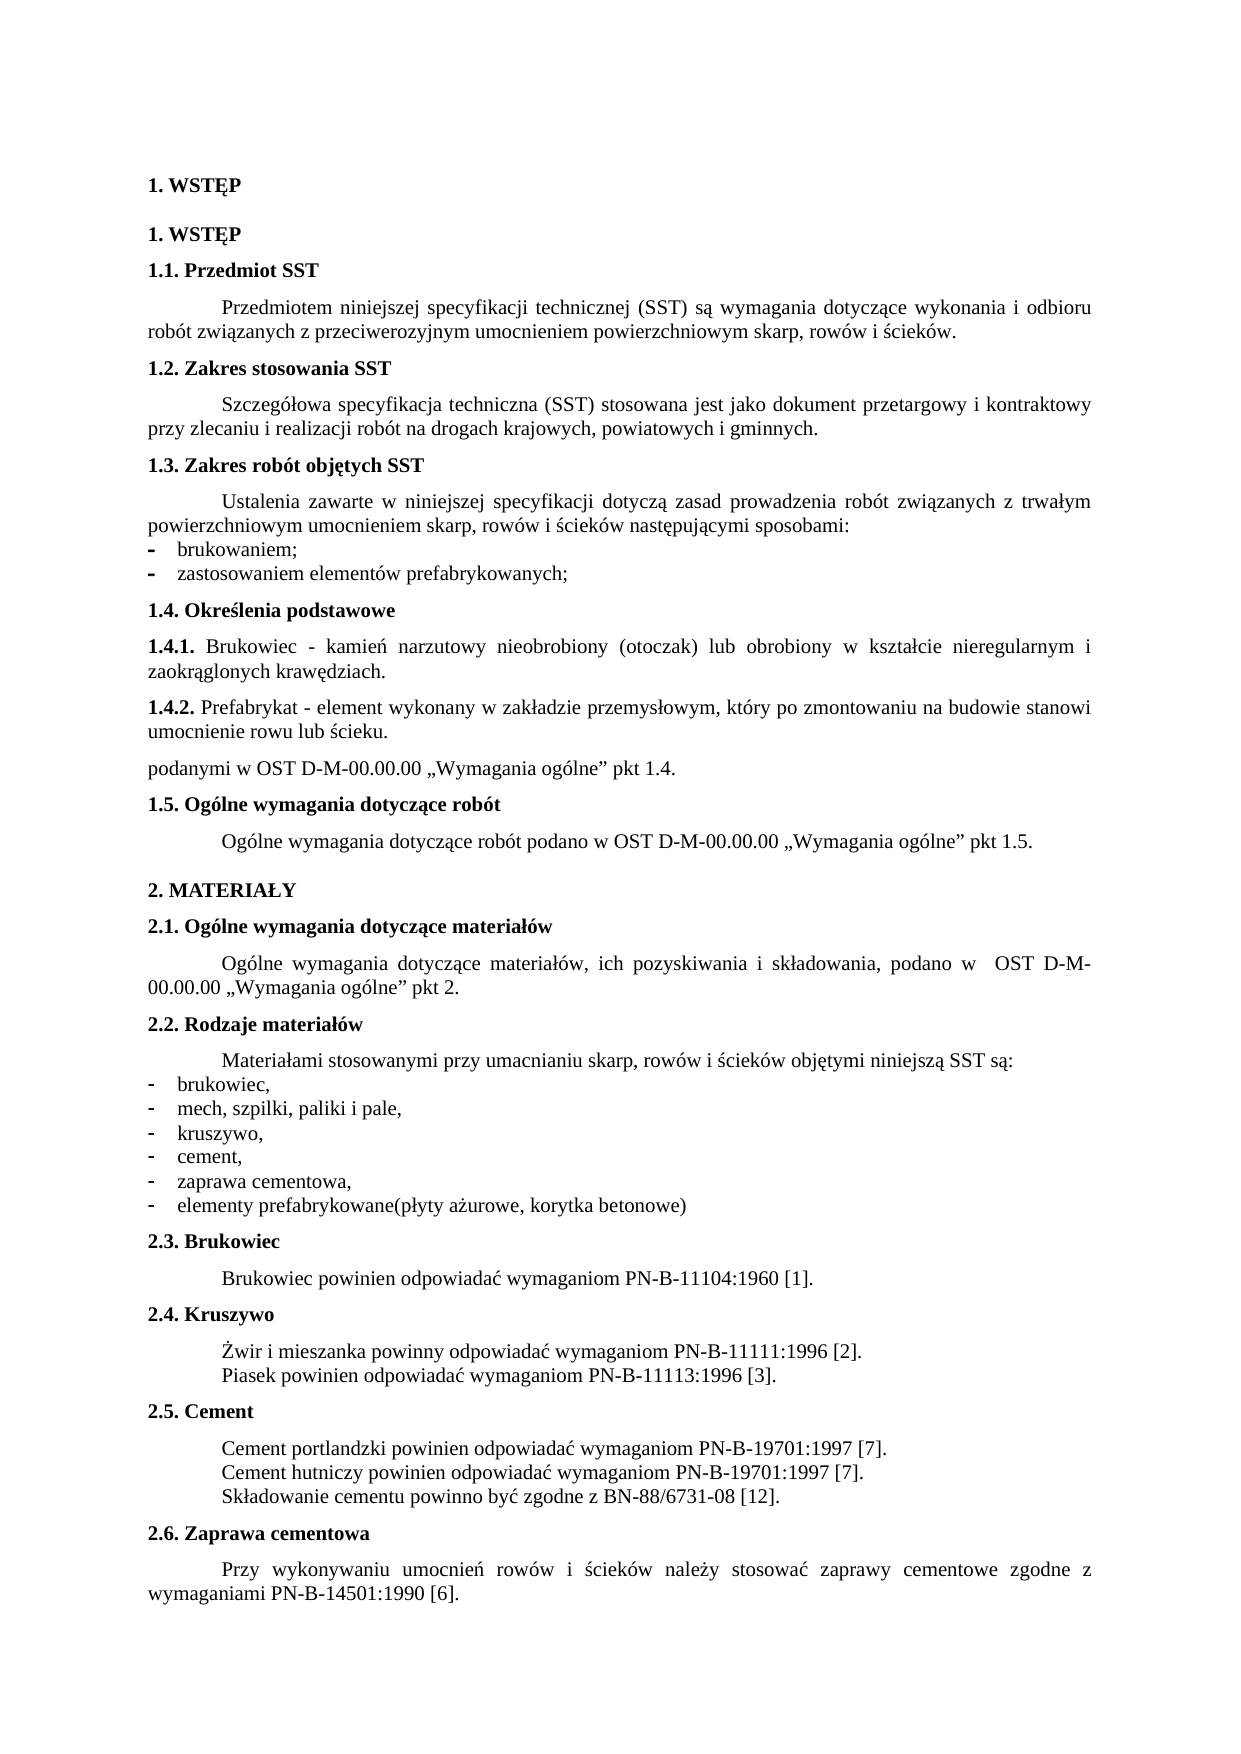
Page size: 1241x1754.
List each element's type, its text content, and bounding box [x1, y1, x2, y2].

list zastosowaniem elementów prefabrykowanych; [148, 561, 1093, 585]
text 1. WSTĘP [148, 173, 1093, 197]
text Cement hutniczy powinien odpowiadać wymaganiom PN-B-19701:1997 [7]. [221, 1460, 1093, 1484]
text 2.1. Ogólne wymagania dotyczące materiałów [148, 914, 1093, 938]
text Ustalenia zawarte w niniejszej specyfikacji dotyczą zasad prowadzenia robót związanych z trwałym powierzchniowym umocnieniem skarp, rowów i ścieków następującymi sposobami: [148, 489, 1093, 537]
text Ogólne wymagania dotyczące robót podano w OST D-M-00.00.00 „Wymagania ogólne” pkt 1.5. [148, 829, 1093, 853]
list brukowaniem; [148, 537, 1093, 561]
text Brukowiec powinien odpowiadać wymaganiom PN-B-11104:1960 [1]. [148, 1266, 1093, 1290]
list brukowiec, [148, 1072, 1093, 1096]
text 1.4.2. Prefabrykat - element wykonany w zakładzie przemysłowym, który po zmontowaniu na budowie stanowi umocnienie rowu lub ścieku. [148, 695, 1093, 743]
text Przy wykonywaniu umocnień rowów i ścieków należy stosować zaprawy cementowe zgodne z wymaganiami PN-B-14501:1990 [6]. [148, 1557, 1093, 1605]
text 2.3. Brukowiec [148, 1229, 1093, 1253]
text 2.4. Kruszywo [148, 1302, 1093, 1326]
text 1.5. Ogólne wymagania dotyczące robót [148, 792, 1093, 816]
list zaprawa cementowa, [148, 1168, 1093, 1193]
text 2. MATERIAŁY [148, 878, 1093, 902]
text Piasek powinien odpowiadać wymaganiom PN-B-11113:1996 [3]. [148, 1363, 1093, 1387]
text Materiałami stosowanymi przy umacnianiu skarp, rowów i ścieków objętymi niniejszą SST są: [148, 1048, 1093, 1072]
text 2.5. Cement [148, 1399, 1093, 1423]
list kruszywo, [148, 1120, 1093, 1144]
text 1.4. Określenia podstawowe [148, 598, 1093, 622]
text 1. WSTĘP [148, 222, 1093, 246]
text 2.2. Rodzaje materiałów [148, 1012, 1093, 1036]
text Żwir i mieszanka powinny odpowiadać wymaganiom PN-B-11111:1996 [2]. [148, 1339, 1093, 1363]
list mech, szpilki, paliki i pale, [148, 1096, 1093, 1120]
list elementy prefabrykowane(płyty ażurowe, korytka betonowe) [148, 1193, 1093, 1217]
text Przedmiotem niniejszej specyfikacji technicznej (SST) są wymagania dotyczące wykonania i odbioru robót związanych z przeciwerozyjnym umocnieniem powierzchniowym skarp, rowów i ścieków. [148, 295, 1093, 343]
text Składowanie cementu powinno być zgodne z BN-88/6731-08 [12]. [148, 1484, 1093, 1508]
text 2.6. Zaprawa cementowa [148, 1521, 1093, 1545]
text 1.3. Zakres robót objętych SST [148, 453, 1093, 477]
text Szczegółowa specyfikacja techniczna (SST) stosowana jest jako dokument przetargowy i kontraktowy przy zlecaniu i realizacji robót na drogach krajowych, powiatowych i gminnych. [148, 392, 1093, 440]
list cement, [148, 1144, 1093, 1168]
text 1.4.1. Brukowiec - kamień narzutowy nieobrobiony (otoczak) lub obrobiony w kształcie nieregularnym i zaokrąglonych krawędziach. [148, 634, 1093, 683]
text Ogólne wymagania dotyczące materiałów, ich pozyskiwania i składowania, podano w OST D-M-00.00.00 „Wymagania ogólne” pkt 2. [148, 951, 1093, 999]
text 1.1. Przedmiot SST [148, 258, 1093, 282]
text Cement portlandzki powinien odpowiadać wymaganiom PN-B-19701:1997 [7]. [221, 1436, 1093, 1460]
text podanymi w OST D-M-00.00.00 „Wymagania ogólne” pkt 1.4. [148, 756, 1093, 780]
text 1.2. Zakres stosowania SST [148, 355, 1093, 379]
